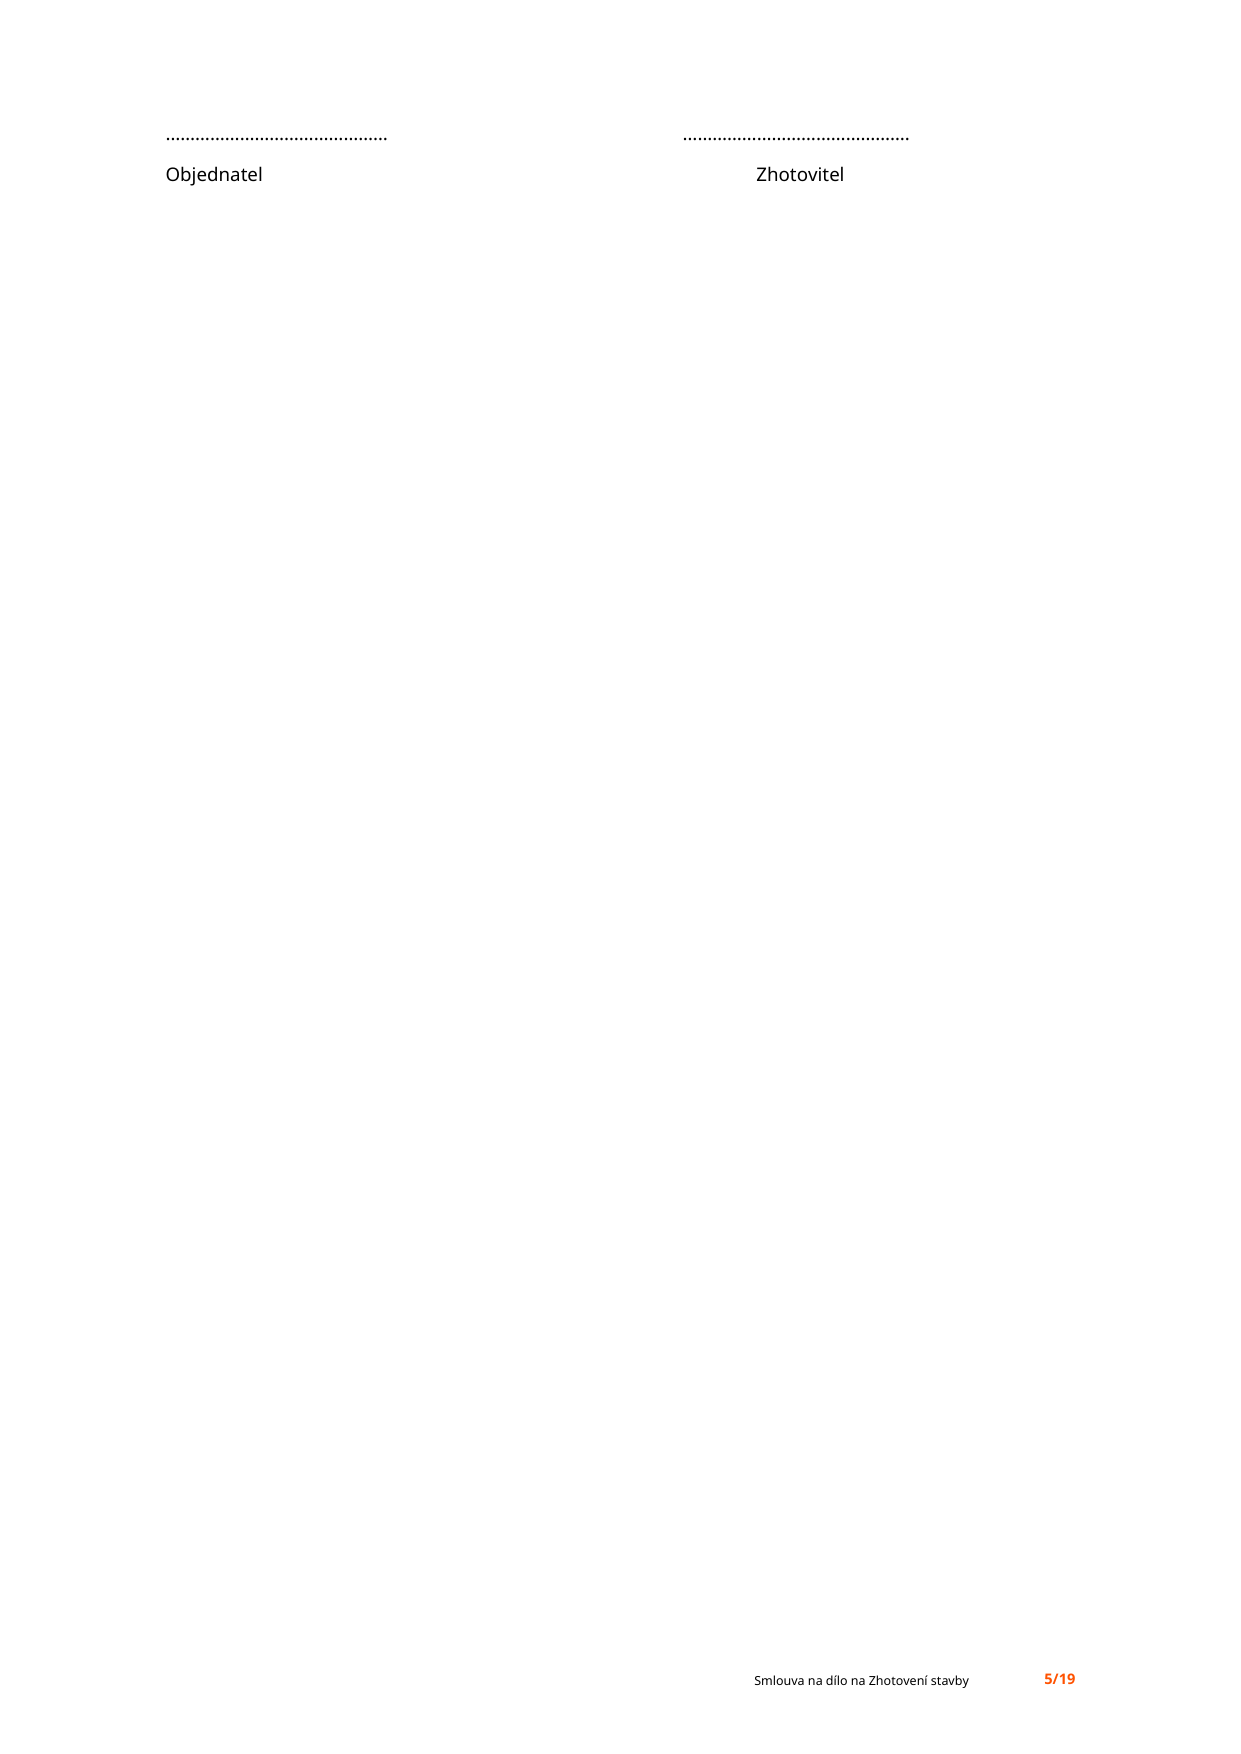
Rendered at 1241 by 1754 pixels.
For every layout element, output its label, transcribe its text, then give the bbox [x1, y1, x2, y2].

text Objednatel Zhotovitel [165, 161, 1075, 187]
text ……………………………………… ………………………………………. [165, 121, 1075, 146]
